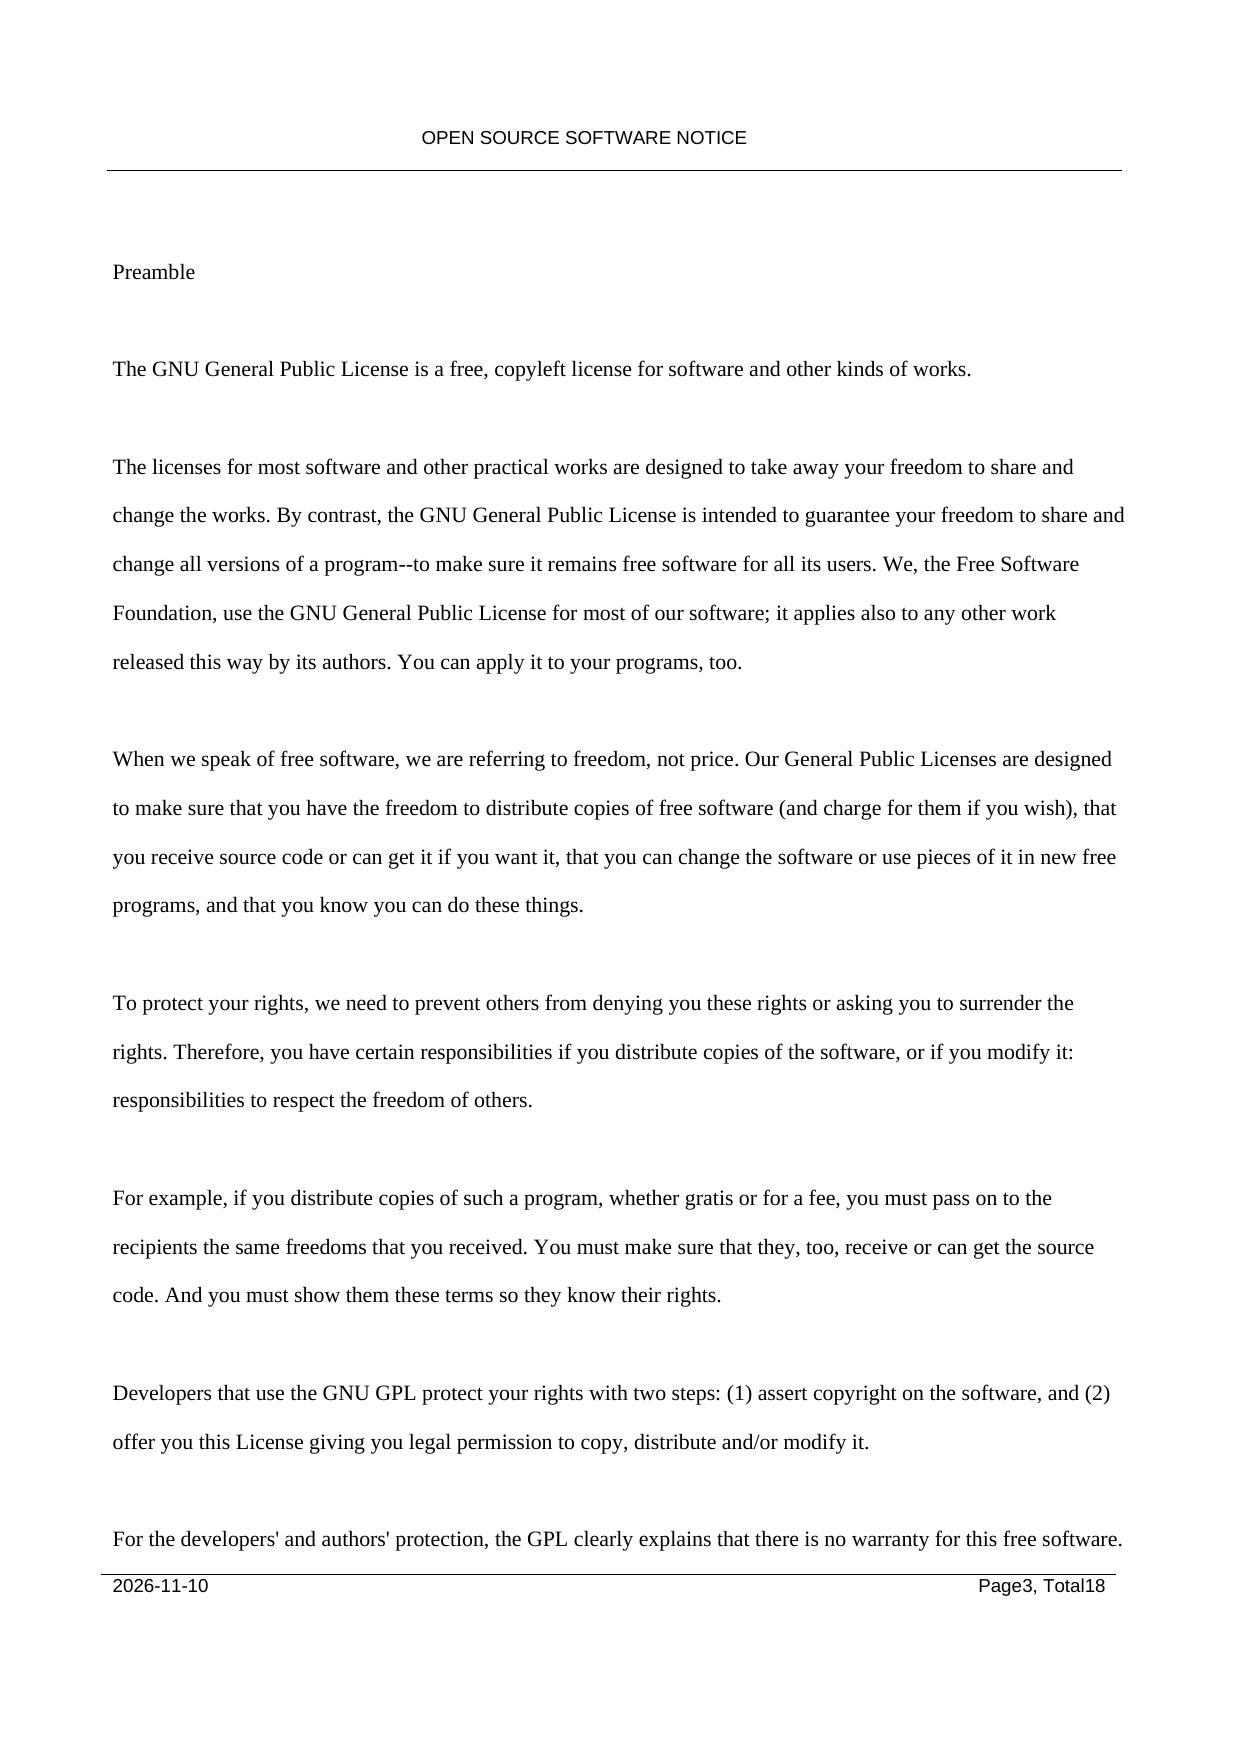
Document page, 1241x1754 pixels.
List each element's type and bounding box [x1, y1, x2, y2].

text [112, 206, 1128, 1555]
